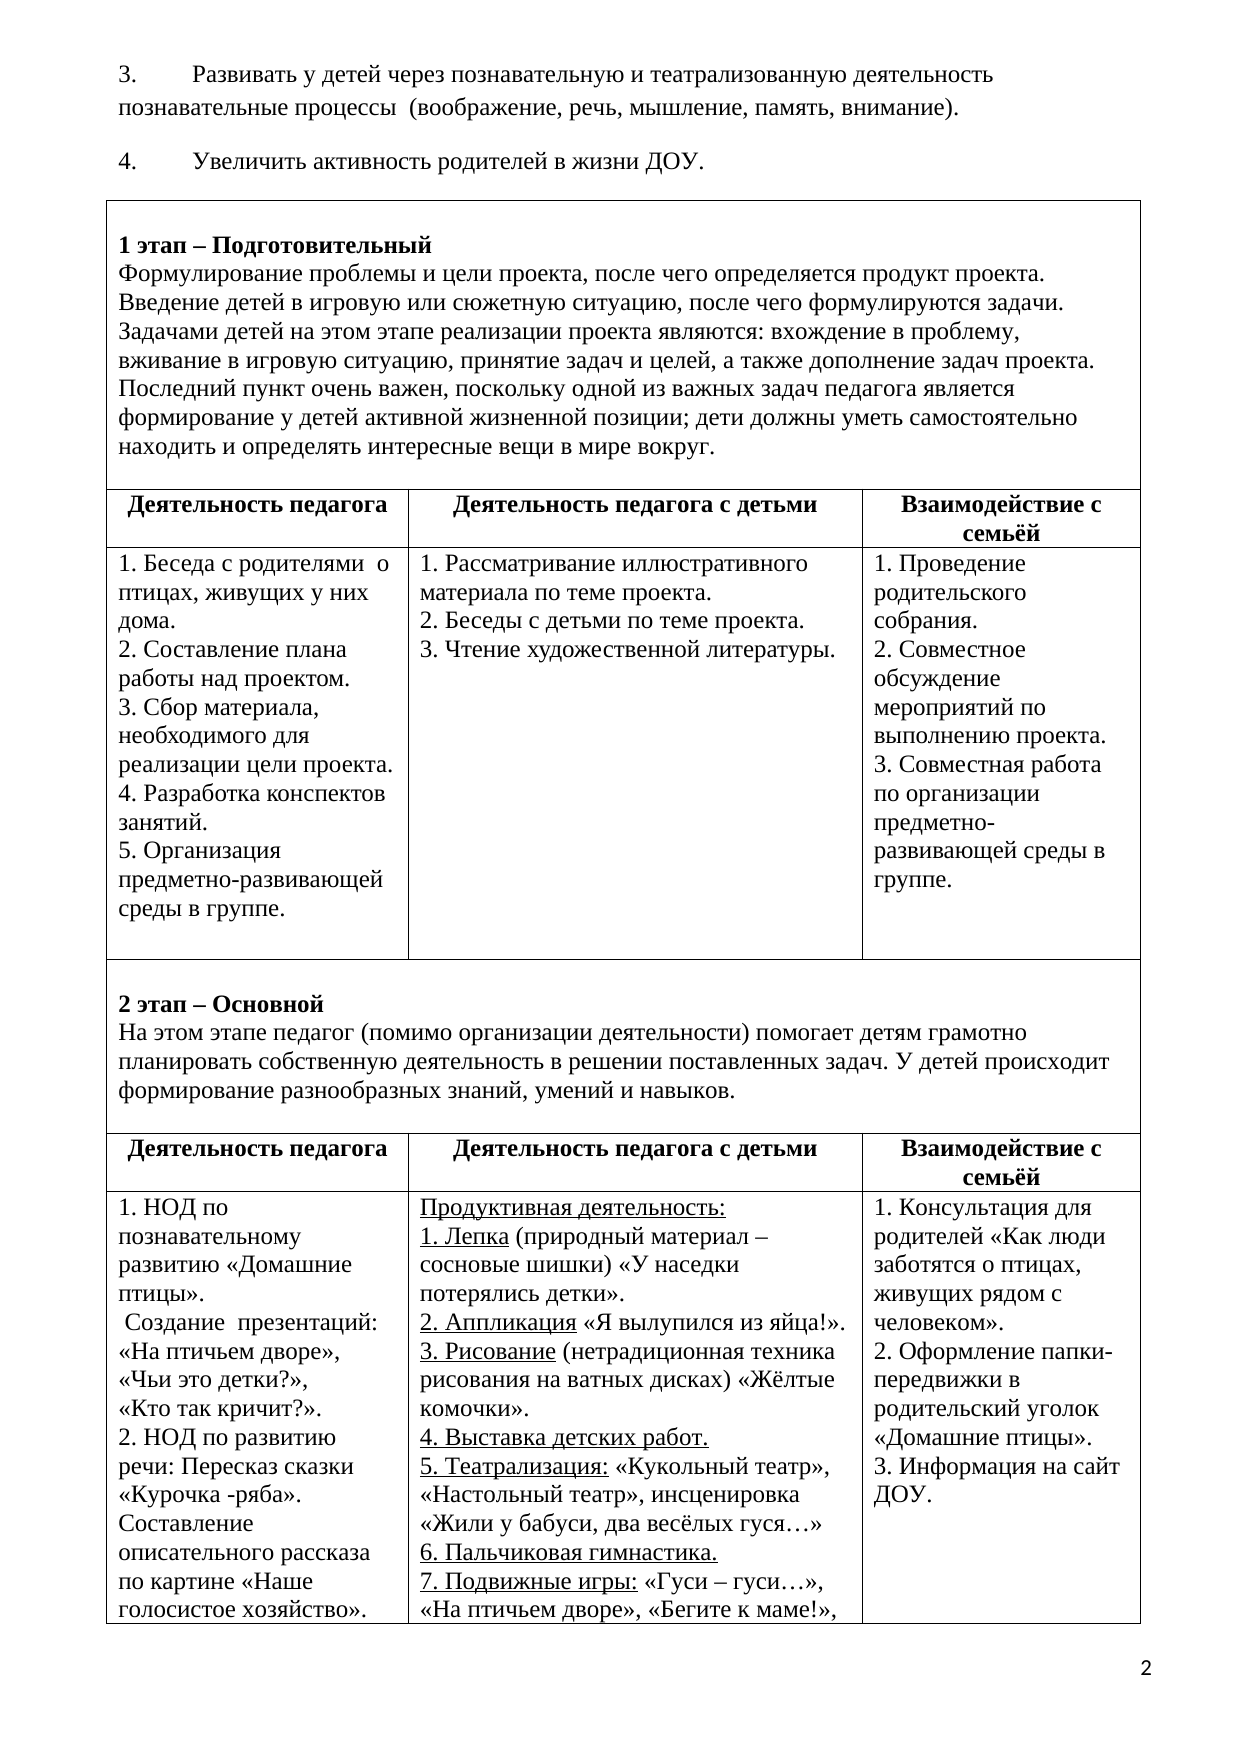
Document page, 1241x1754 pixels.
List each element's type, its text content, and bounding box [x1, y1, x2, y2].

table_cell Деятельность педагога [107, 1134, 408, 1191]
text 3. Развивать у детей через познавательную и театрализованную деятельность познавательные процессы (воображение, речь, мышление, память, внимание). [118, 59, 1152, 121]
table_cell Деятельность педагога с детьми [409, 490, 862, 547]
table_cell 1. Рассматривание иллюстративного материала по теме проекта. 2. Беседы с детьми по теме проекта. 3. Чтение художественной литературы. [409, 548, 862, 959]
table_cell Деятельность педагога с детьми [409, 1134, 862, 1191]
table_cell 1. Проведение родительского собрания. 2. Совместное обсуждение мероприятий по выполнению проекта. 3. Совместная работа по организации предметно-развивающей среды в группе. [863, 548, 1140, 959]
table_cell Взаимодействие с семьёй [863, 490, 1140, 547]
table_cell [863, 1192, 1140, 1623]
table_cell 1. Беседа с родителями о птицах, живущих у них дома. 2. Составление плана работы над проектом. 3. Сбор материала, необходимого для реализации цели проекта. 4. Разработка конспектов занятий. 5. Организация предметно-развивающей среды в группе. [107, 548, 408, 959]
table_cell 2 этап – Основной На этом этапе педагог (помимо организации деятельности) помогает детям грамотно планировать собственную деятельность в решении поставленных задач. У детей происходит формирование разнообразных знаний, умений и навыков. [107, 960, 1140, 1132]
table_cell Взаимодействие с семьёй [863, 1134, 1140, 1191]
text 4. Увеличить активность родителей в жизни ДОУ. [118, 146, 1152, 175]
table_cell Деятельность педагога [107, 490, 408, 547]
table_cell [409, 1192, 862, 1623]
table_header 1 этап – Подготовительный Формулирование проблемы и цели проекта, после чего определяется продукт проекта. Введение детей в игровую или сюжетную ситуацию, после чего формулируются задачи. Задачами детей на этом этапе реализации проекта являются: вхождение в проблему, вживание в игровую ситуацию, принятие задач и целей, а также дополнение задач проекта. Последний пункт очень важен, поскольку одной из важных задач педагога является формирование у детей активной жизненной позиции; дети должны уметь самостоятельно находить и определять интересные вещи в мире вокруг. [107, 201, 1140, 488]
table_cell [107, 1192, 408, 1623]
